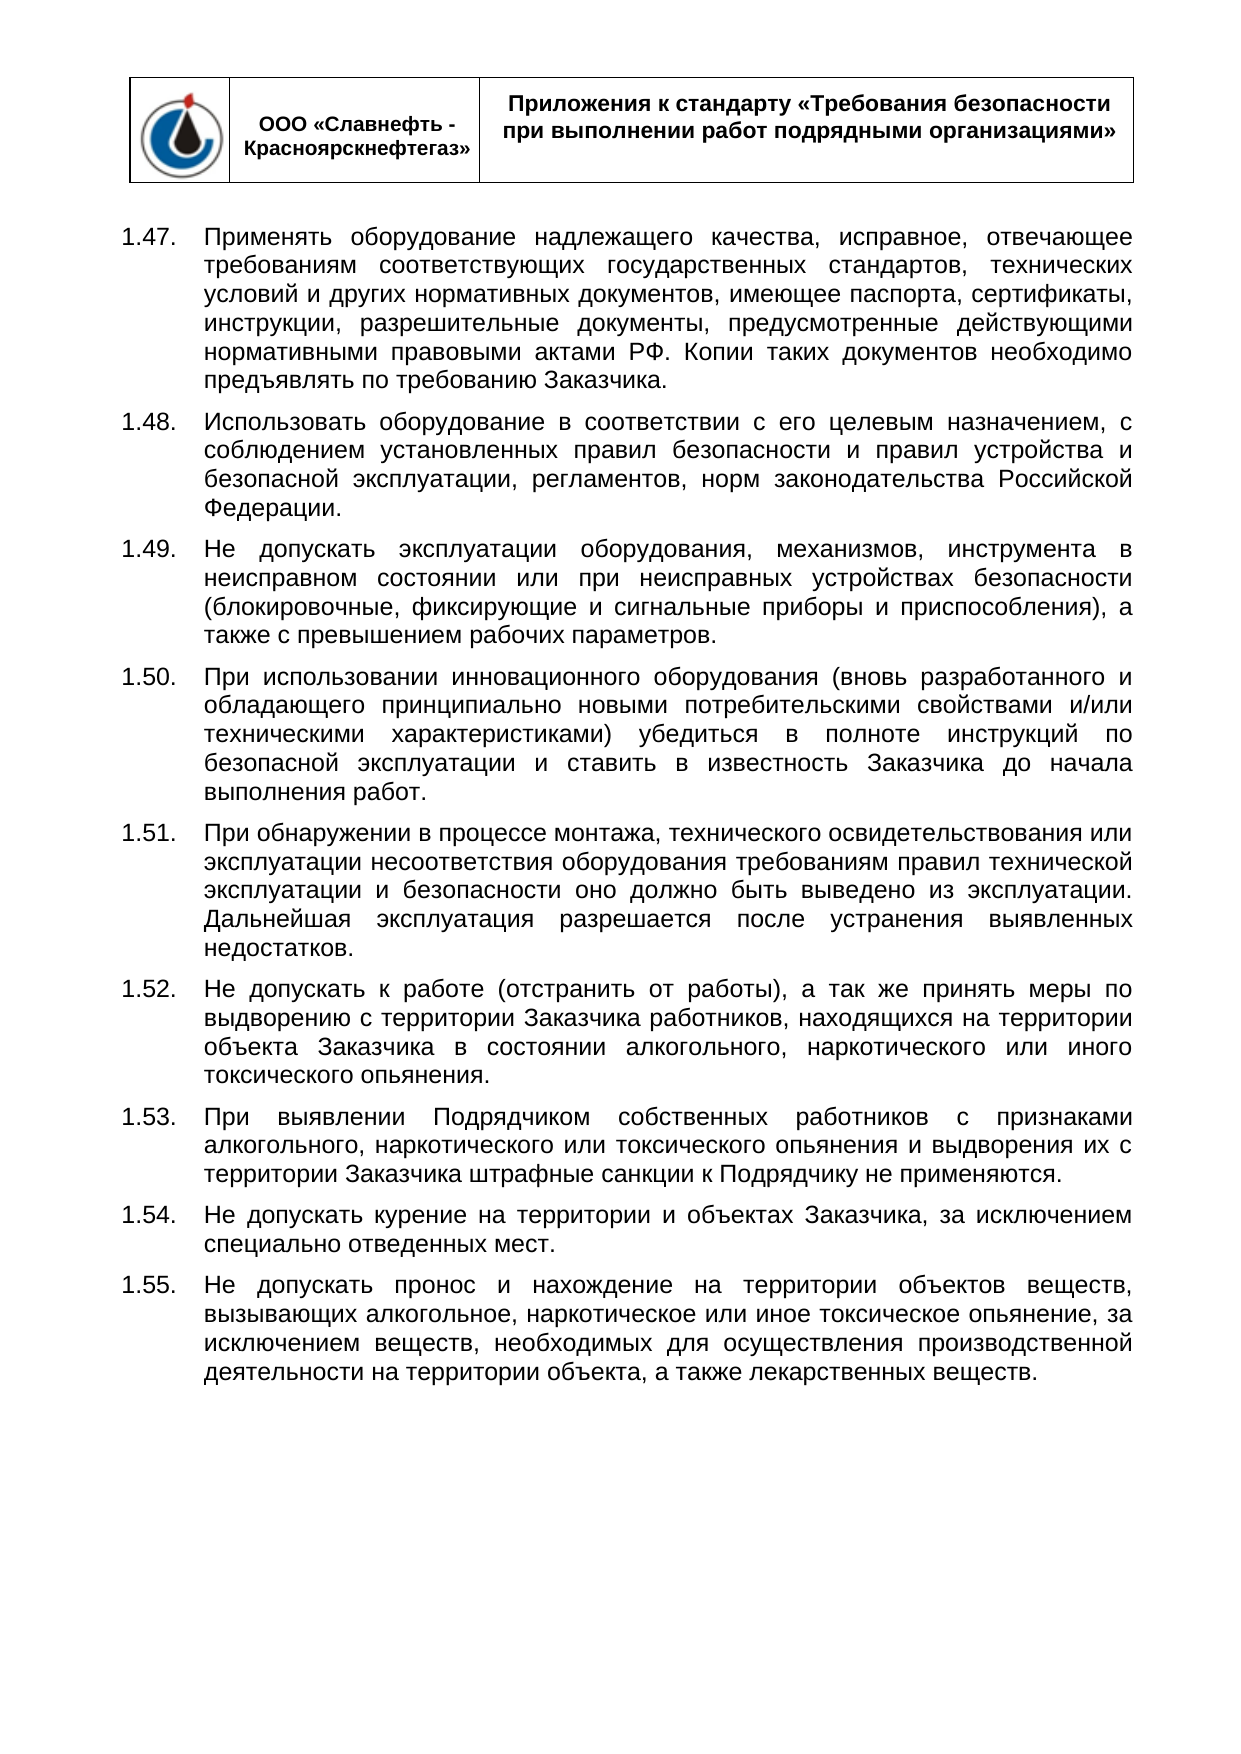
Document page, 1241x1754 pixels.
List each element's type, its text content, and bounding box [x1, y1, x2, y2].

list Использовать оборудование в соответствии с его целевым назначением, с соблюдением установленных правил безопасности и правил устройства и безопасной эксплуатации, регламентов, норм законодательства Российской Федерации. [121, 407, 1134, 522]
list Применять оборудование надлежащего качества, исправное, отвечающее требованиям соответствующих государственных стандартов, технических условий и других нормативных документов, имеющее паспорта, сертификаты, инструкции, разрешительные документы, предусмотренные действующими нормативными правовыми актами РФ. Копии таких документов необходимо предъявлять по требованию Заказчика. [121, 222, 1134, 394]
list Не допускать пронос и нахождение на территории объектов веществ, вызывающих алкогольное, наркотическое или иное токсическое опьянение, за исключением веществ, необходимых для осуществления производственной деятельности на территории объекта, а также лекарственных веществ. [121, 1271, 1134, 1386]
list Не допускать эксплуатации оборудования, механизмов, инструмента в неисправном состоянии или при неисправных устройствах безопасности (блокировочные, фиксирующие и сигнальные приборы и приспособления), а также с превышением рабочих параметров. [121, 534, 1134, 649]
list Не допускать к работе (отстранить от работы), а так же принять меры по выдворению с территории Заказчика работников, находящихся на территории объекта Заказчика в состоянии алкогольного, наркотического или иного токсического опьянения. [121, 974, 1134, 1089]
picture [138, 90, 226, 181]
list При обнаружении в процессе монтажа, технического освидетельствования или эксплуатации несоответствия оборудования требованиям правил технической эксплуатации и безопасности оно должно быть выведено из эксплуатации. Дальнейшая эксплуатация разрешается после устранения выявленных недостатков. [121, 818, 1134, 962]
list При использовании инновационного оборудования (вновь разработанного и обладающего принципиально новыми потребительскими свойствами и/или техническими характеристиками) убедиться в полноте инструкций по безопасной эксплуатации и ставить в известность Заказчика до начала выполнения работ. [121, 662, 1134, 806]
list Не допускать курение на территории и объектах Заказчика, за исключением специально отведенных мест. [121, 1201, 1134, 1258]
list При выявлении Подрядчиком собственных работников с признаками алкогольного, наркотического или токсического опьянения и выдворения их с территории Заказчика штрафные санкции к Подрядчику не применяются. [121, 1102, 1134, 1188]
